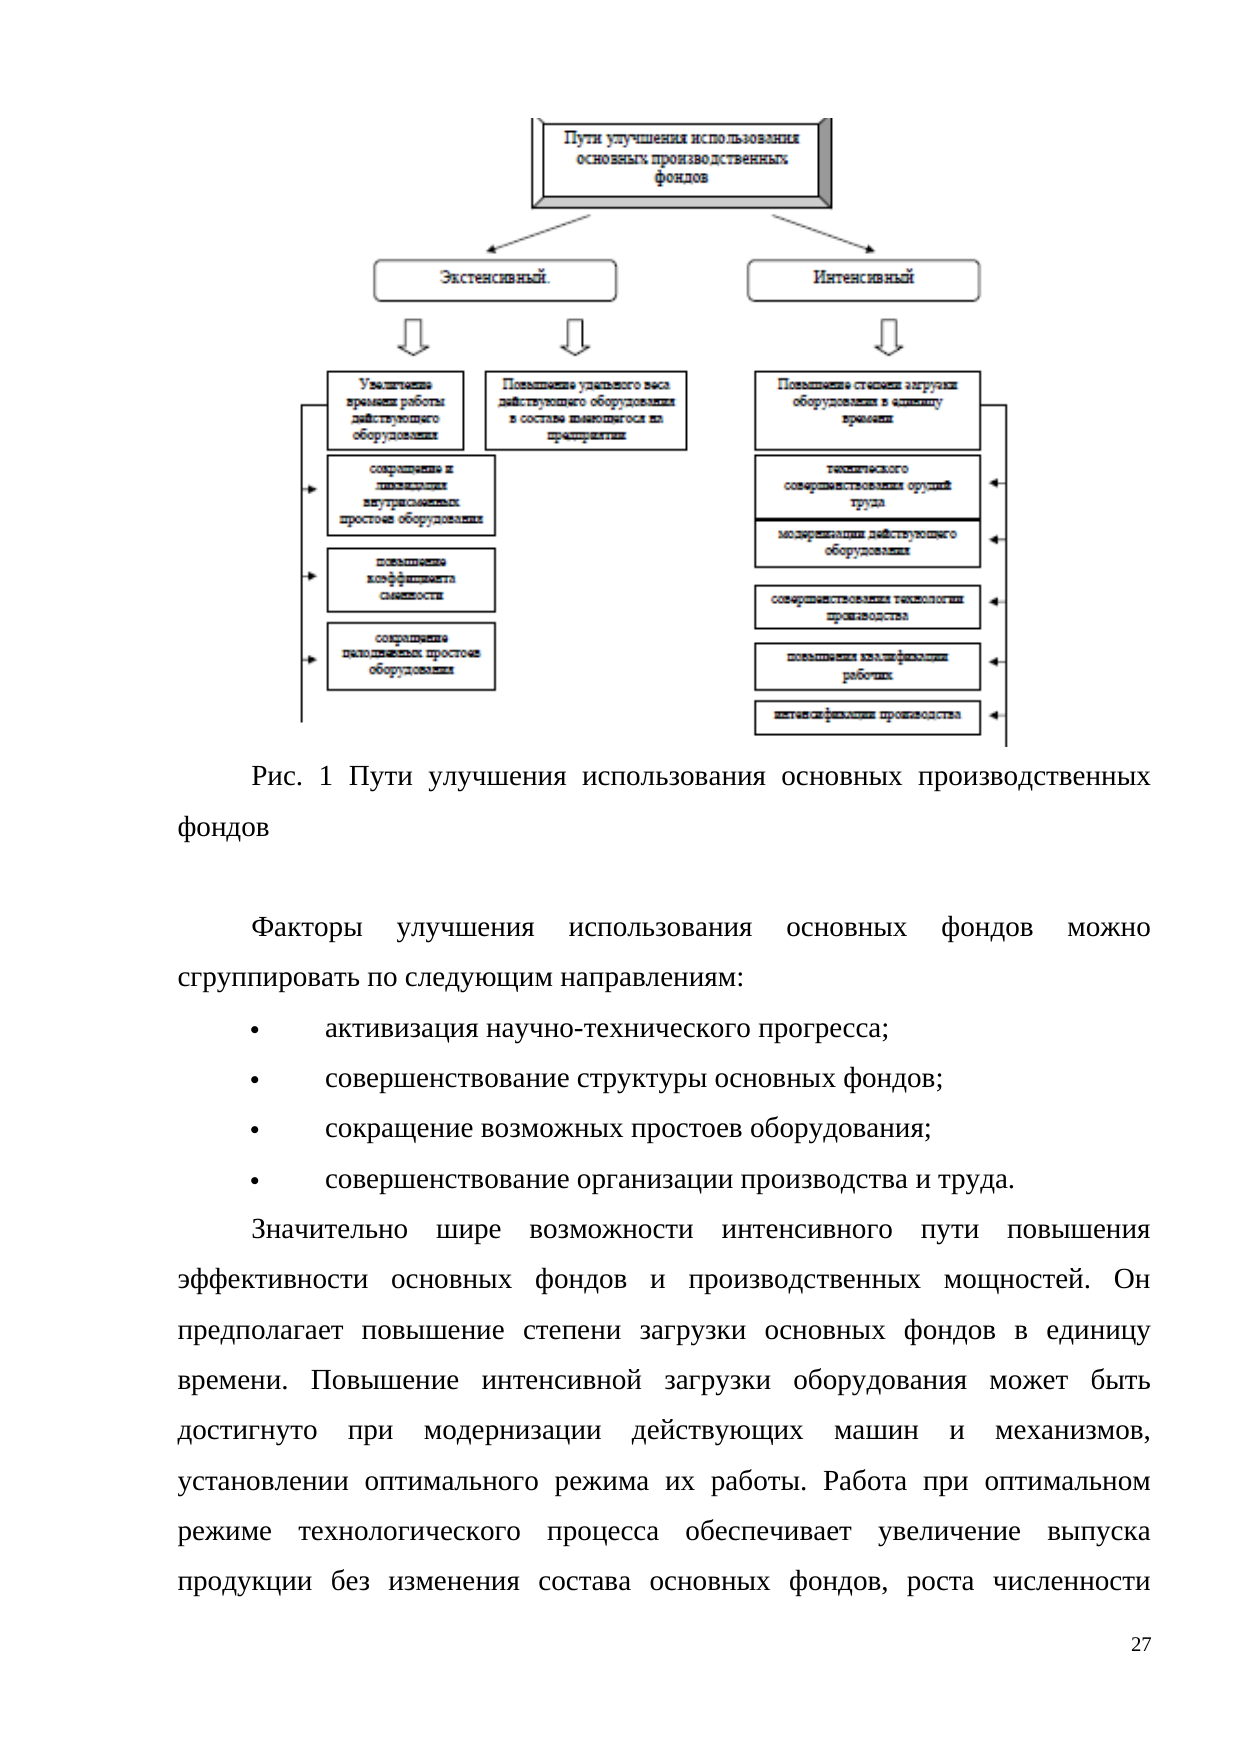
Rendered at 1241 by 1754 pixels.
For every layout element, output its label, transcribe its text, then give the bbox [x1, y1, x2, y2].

list активизация научно-технического прогресса; [177, 1010, 1152, 1043]
text Факторы улучшения использования основных фондов можно сгруппировать по следующим направлениям: [177, 909, 1152, 993]
text Рис. 1 Пути улучшения использования основных производственных фондов [177, 758, 1152, 842]
list совершенствование структуры основных фондов; [177, 1060, 1152, 1094]
list сокращение возможных простоев оборудования; [177, 1111, 1152, 1144]
list совершенствование организации производства и труда. [177, 1161, 1152, 1194]
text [177, 1211, 1152, 1597]
